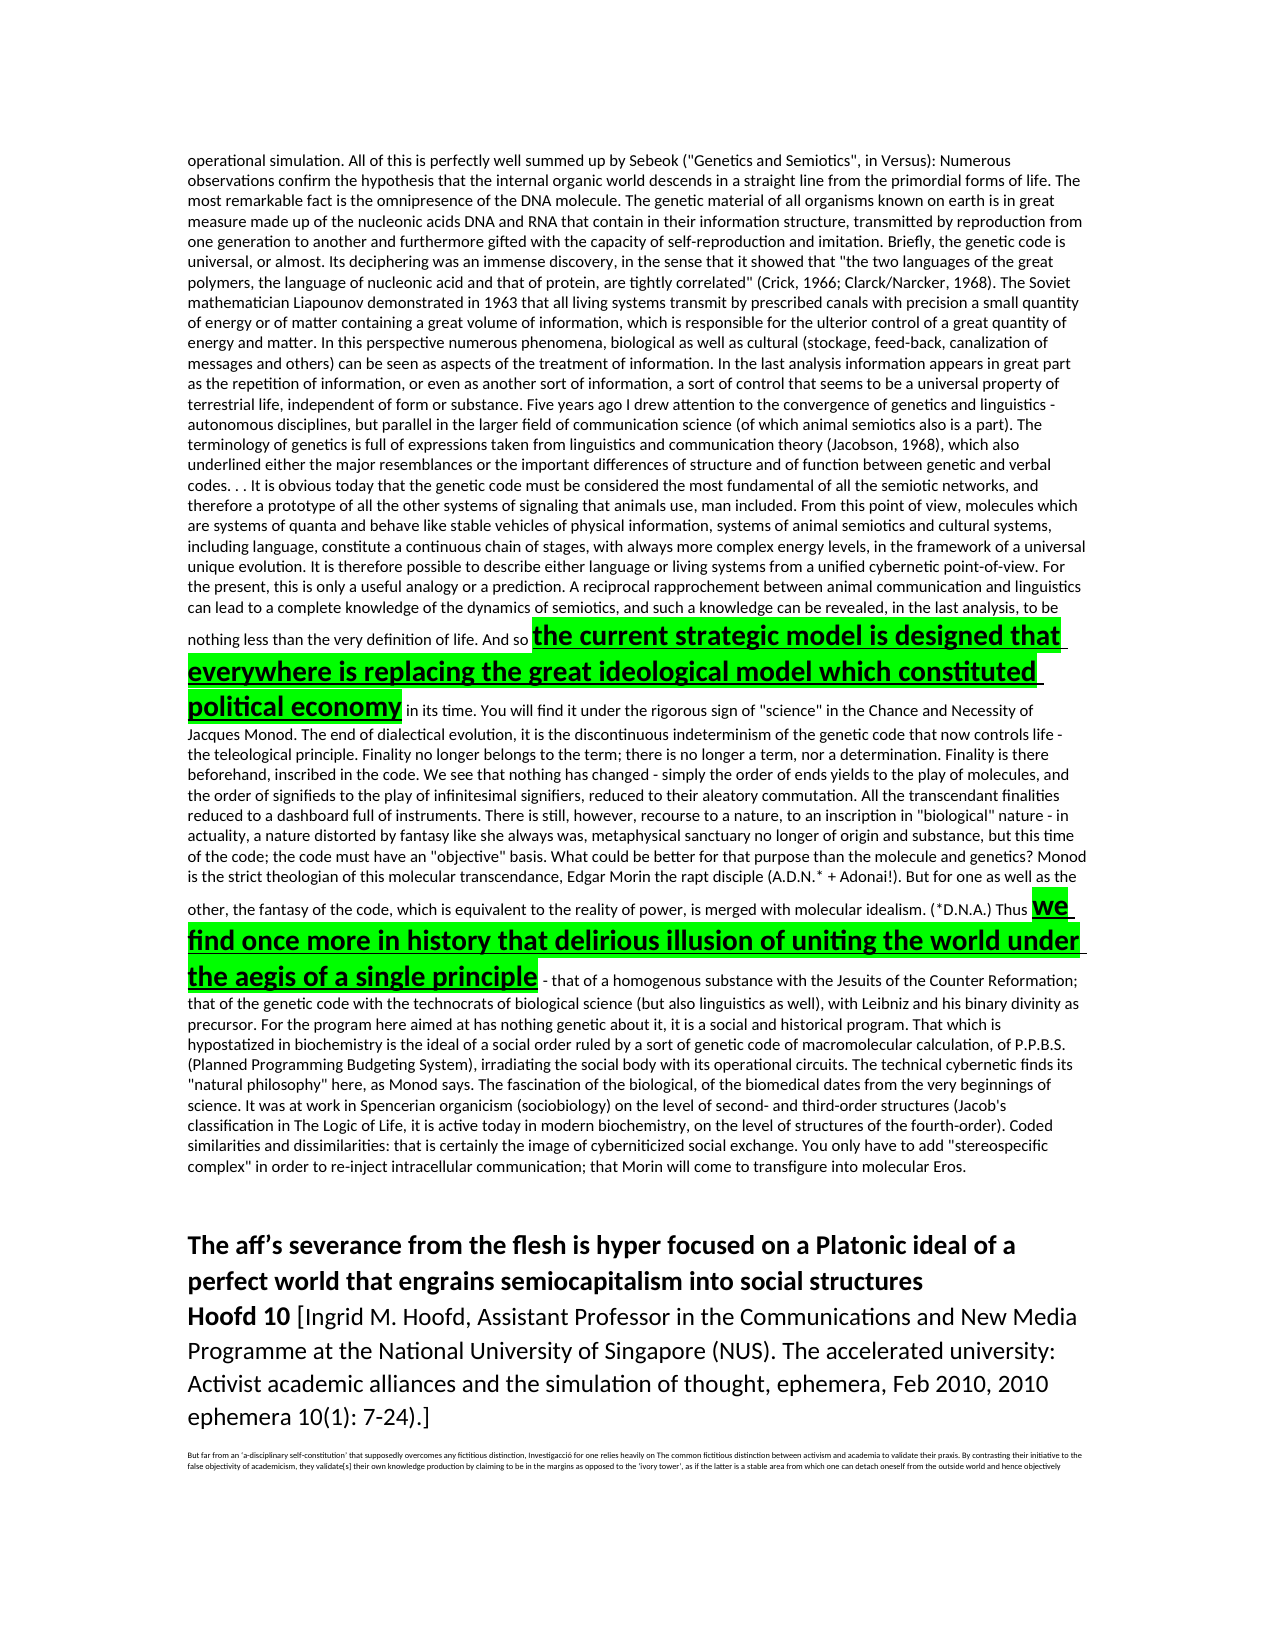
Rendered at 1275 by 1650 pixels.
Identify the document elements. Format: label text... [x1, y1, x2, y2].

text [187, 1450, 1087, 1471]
text Hoofd 10 [Ingrid M. Hoofd, Assistant Professor in the Communications and New Media Programme at the National University of Singapore (NUS). The accelerated university: Activist academic alliances and the simulation of thought, ephemera, Feb 2010, 2010 ephemera 10(1): 7-24).] [187, 1299, 1087, 1431]
subtitle The aff’s severance from the flesh is hyper focused on a Platonic ideal of a perfect world that engrains semiocapitalism into social structures [187, 1228, 1087, 1297]
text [187, 150, 1087, 953]
